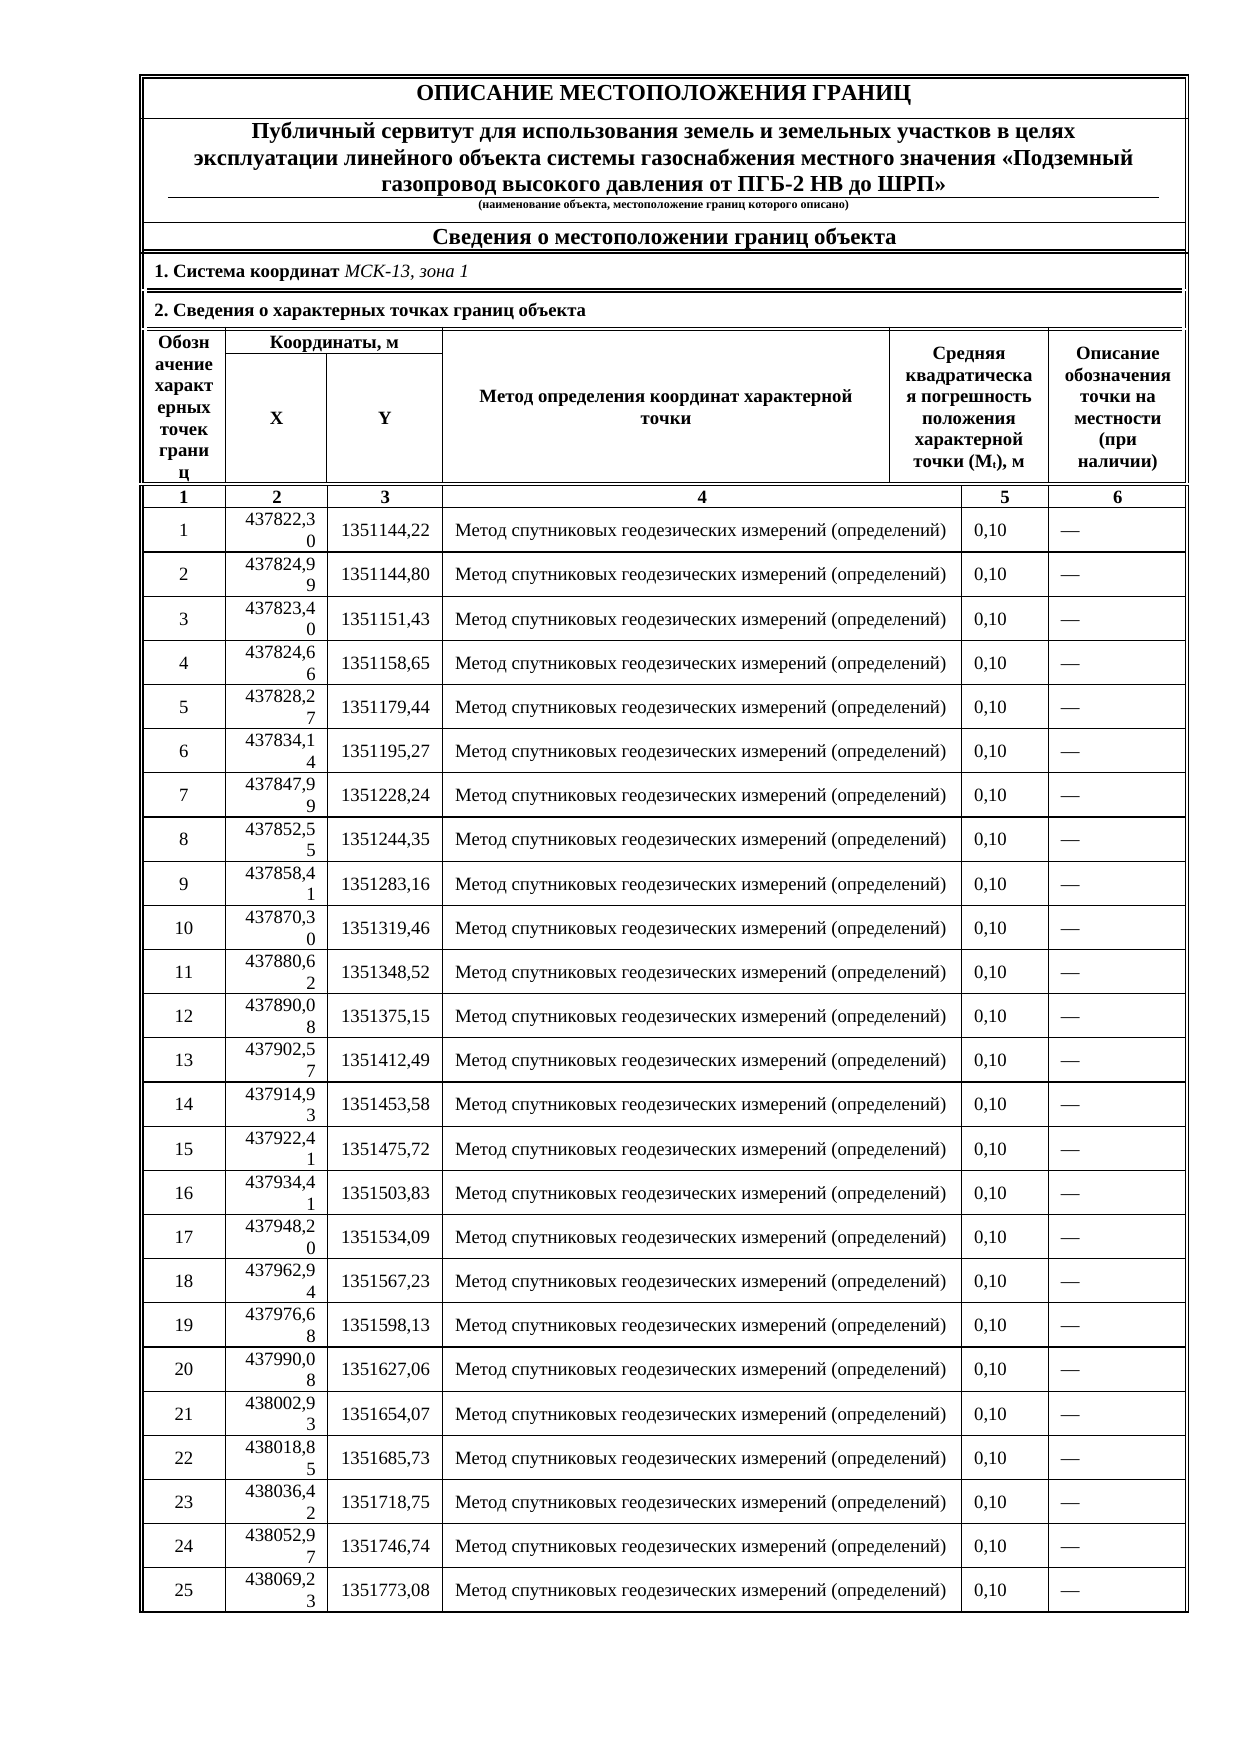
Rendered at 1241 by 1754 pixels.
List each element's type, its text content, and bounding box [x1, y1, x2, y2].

table_header 1 [144, 486, 225, 507]
table_cell 438018,85 [226, 1436, 327, 1479]
table_cell 1351534,09 [328, 1215, 442, 1258]
table_cell — [1049, 685, 1185, 728]
table_cell 0,10 [962, 906, 1048, 949]
table_header 4 [443, 486, 961, 507]
table_cell 437858,41 [226, 862, 327, 905]
table_cell 437824,66 [226, 641, 327, 684]
table_cell Метод спутниковых геодезических измерений (определений) [443, 1083, 961, 1126]
table_cell Метод спутниковых геодезических измерений (определений) [443, 950, 961, 993]
table_cell 9 [144, 862, 225, 905]
table_cell Метод спутниковых геодезических измерений (определений) [443, 1303, 961, 1346]
table_cell 1351773,08 [328, 1568, 442, 1611]
table_cell Обозначение характерных точек границ [142, 327, 225, 482]
table_cell 437948,20 [226, 1215, 327, 1258]
table_cell 0,10 [962, 1171, 1048, 1214]
table_cell 1351627,06 [328, 1348, 442, 1391]
table_cell Метод спутниковых геодезических измерений (определений) [443, 1127, 961, 1170]
table_cell 438069,23 [226, 1568, 327, 1611]
table_cell 437834,14 [226, 729, 327, 772]
table_cell 437880,62 [226, 950, 327, 993]
table_cell 0,10 [962, 508, 1048, 551]
table_header 3 [328, 486, 442, 507]
table_cell 3 [144, 597, 225, 640]
table_cell — [1049, 641, 1185, 684]
table_cell 10 [144, 906, 225, 949]
table_cell Метод спутниковых геодезических измерений (определений) [443, 597, 961, 640]
table_cell 1351158,65 [328, 641, 442, 684]
table_cell 1351151,43 [328, 597, 442, 640]
table_header 5 [962, 486, 1048, 507]
table_cell Метод спутниковых геодезических измерений (определений) [443, 641, 961, 684]
table_cell 437976,68 [226, 1303, 327, 1346]
table_cell 20 [144, 1348, 225, 1391]
table_header 1. Система координат МСК-13, зона 1 [144, 223, 1185, 249]
table_cell 0,10 [962, 1568, 1048, 1611]
table_cell — [1049, 1436, 1185, 1479]
table_cell — [1049, 1215, 1185, 1258]
table_cell 437902,57 [226, 1038, 327, 1081]
table_cell 437890,08 [226, 994, 327, 1037]
table_cell 0,10 [962, 1348, 1048, 1391]
table_cell 1351598,13 [328, 1303, 442, 1346]
table_cell 437852,55 [226, 818, 327, 861]
table_cell — [1049, 1480, 1185, 1523]
table_cell 0,10 [962, 1215, 1048, 1258]
table_cell Метод спутниковых геодезических измерений (определений) [443, 1038, 961, 1081]
table_cell Метод спутниковых геодезических измерений (определений) [443, 1215, 961, 1258]
table_cell 1351685,73 [328, 1436, 442, 1479]
table_cell 0,10 [962, 950, 1048, 993]
table_cell 1351228,24 [328, 773, 442, 816]
table_cell Метод определения координат характерной точки [443, 331, 889, 482]
table_cell 1351319,46 [328, 906, 442, 949]
table_cell 437824,99 [226, 553, 327, 596]
table_cell Метод спутниковых геодезических измерений (определений) [443, 818, 961, 861]
table_cell 4 [144, 641, 225, 684]
table_cell Описание обозначения точки на местности (при наличии) [1049, 327, 1187, 482]
table_cell — [1049, 1083, 1185, 1126]
table_cell 437990,08 [226, 1348, 327, 1391]
table_cell — [1049, 1524, 1185, 1567]
table_cell 0,10 [962, 597, 1048, 640]
table_cell 1351144,22 [328, 508, 442, 551]
table_cell 2. Сведения о характерных точках границ объекта [142, 288, 1187, 327]
table_cell — [1049, 862, 1185, 905]
table_cell 1351654,07 [328, 1392, 442, 1435]
table_cell 0,10 [962, 862, 1048, 905]
table_cell Метод спутниковых геодезических измерений (определений) [443, 685, 961, 728]
table_cell — [1049, 1303, 1185, 1346]
table_cell 1351348,52 [328, 950, 442, 993]
table_cell Метод спутниковых геодезических измерений (определений) [443, 906, 961, 949]
table_header 6 [1049, 486, 1185, 507]
table_cell Метод спутниковых геодезических измерений (определений) [443, 1348, 961, 1391]
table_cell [443, 1568, 961, 1611]
table_cell 0,10 [962, 641, 1048, 684]
table_header 1. Система координат МСК-13, зона 1 [144, 254, 1185, 288]
table_cell Метод спутниковых геодезических измерений (определений) [443, 553, 961, 596]
table_cell 5 [144, 685, 225, 728]
table_cell Метод спутниковых геодезических измерений (определений) [443, 1436, 961, 1479]
table_cell 1351144,80 [328, 553, 442, 596]
table_cell 0,10 [962, 553, 1048, 596]
table_cell 19 [144, 1303, 225, 1346]
table_cell 437962,94 [226, 1259, 327, 1302]
table_cell 1351567,23 [328, 1259, 442, 1302]
table_cell 6 [144, 729, 225, 772]
table_cell 24 [144, 1524, 225, 1567]
table_cell 2 [144, 553, 225, 596]
table_cell 1351453,58 [328, 1083, 442, 1126]
table_cell 0,10 [962, 729, 1048, 772]
table_cell 1351412,49 [328, 1038, 442, 1081]
table_cell 437934,41 [226, 1171, 327, 1214]
table_cell 438036,42 [226, 1480, 327, 1523]
table_header 1. Система координат МСК-13, зона 1 [144, 119, 1185, 222]
table_cell Средняя квадратическая погрешность положения характерной точки (Мt), м [890, 331, 1048, 482]
table_cell Метод спутниковых геодезических измерений (определений) [443, 1171, 961, 1214]
table_cell Метод спутниковых геодезических измерений (определений) [443, 729, 961, 772]
table_cell 0,10 [962, 1083, 1048, 1126]
table_cell Метод спутниковых геодезических измерений (определений) [443, 1392, 961, 1435]
table_cell 0,10 [962, 1392, 1048, 1435]
table_cell 17 [144, 1215, 225, 1258]
table_cell — [1049, 1171, 1185, 1214]
table_header 2 [226, 486, 327, 507]
table_cell 437922,41 [226, 1127, 327, 1170]
table_cell 0,10 [962, 1127, 1048, 1170]
table_cell — [1049, 818, 1185, 861]
table_cell 21 [144, 1392, 225, 1435]
table_cell — [1049, 508, 1185, 551]
table_cell Х [226, 354, 326, 482]
table_cell 0,10 [962, 1038, 1048, 1081]
table_cell 8 [144, 818, 225, 861]
table_cell Метод спутниковых геодезических измерений (определений) [443, 1259, 961, 1302]
table_cell 0,10 [962, 994, 1048, 1037]
table_cell 0,10 [962, 685, 1048, 728]
table_cell Координаты, м [226, 331, 442, 353]
table_cell 11 [144, 950, 225, 993]
table_cell 0,10 [962, 1436, 1048, 1479]
table_cell — [1049, 994, 1185, 1037]
table_cell Метод спутниковых геодезических измерений (определений) [443, 994, 961, 1037]
table_cell — [1049, 1127, 1185, 1170]
table_cell — [1049, 729, 1185, 772]
table_cell 22 [144, 1436, 225, 1479]
table_cell 0,10 [962, 1303, 1048, 1346]
table_cell 0,10 [962, 773, 1048, 816]
table_cell 14 [144, 1083, 225, 1126]
table_cell 1351503,83 [328, 1171, 442, 1214]
table_cell 18 [144, 1259, 225, 1302]
table_cell 23 [144, 1480, 225, 1523]
table_cell Метод спутниковых геодезических измерений (определений) [443, 862, 961, 905]
table_cell 25 [144, 1568, 225, 1611]
table_cell 437914,93 [226, 1083, 327, 1126]
table_cell 12 [144, 994, 225, 1037]
table_cell 438002,93 [226, 1392, 327, 1435]
table_cell Метод спутниковых геодезических измерений (определений) [443, 773, 961, 816]
table_cell Метод спутниковых геодезических измерений (определений) [443, 1480, 961, 1523]
table_cell 13 [144, 1038, 225, 1081]
table_cell — [1049, 773, 1185, 816]
table_cell 438052,97 [226, 1524, 327, 1567]
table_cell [443, 1524, 961, 1567]
table_cell — [1049, 1392, 1185, 1435]
table_cell 1351375,15 [328, 994, 442, 1037]
table_cell 1351179,44 [328, 685, 442, 728]
table_cell 1351283,16 [328, 862, 442, 905]
table_cell 1351195,27 [328, 729, 442, 772]
table_cell — [1049, 1259, 1185, 1302]
table_cell 0,10 [962, 1259, 1048, 1302]
table_cell 7 [144, 773, 225, 816]
table_cell 437822,30 [226, 508, 327, 551]
table_cell 437823,40 [226, 597, 327, 640]
table_cell — [1049, 553, 1185, 596]
table_cell — [1049, 1568, 1185, 1611]
table_cell — [1049, 1348, 1185, 1391]
table_cell 437870,30 [226, 906, 327, 949]
table_cell — [1049, 950, 1185, 993]
table_cell 1 [144, 508, 225, 551]
table_cell 1351718,75 [328, 1480, 442, 1523]
table_cell Y [327, 354, 442, 482]
table_cell 1351475,72 [328, 1127, 442, 1170]
table_cell 0,10 [962, 818, 1048, 861]
table_cell 0,10 [962, 1524, 1048, 1567]
table_cell 15 [144, 1127, 225, 1170]
table_cell 1351746,74 [328, 1524, 442, 1567]
table_cell 1351244,35 [328, 818, 442, 861]
table_cell 437847,99 [226, 773, 327, 816]
table_cell — [1049, 597, 1185, 640]
table_cell 437828,27 [226, 685, 327, 728]
table_cell 16 [144, 1171, 225, 1214]
table_cell Метод спутниковых геодезических измерений (определений) [443, 508, 961, 551]
table_cell — [1049, 906, 1185, 949]
table_cell — [1049, 1038, 1185, 1081]
table_cell 0,10 [962, 1480, 1048, 1523]
